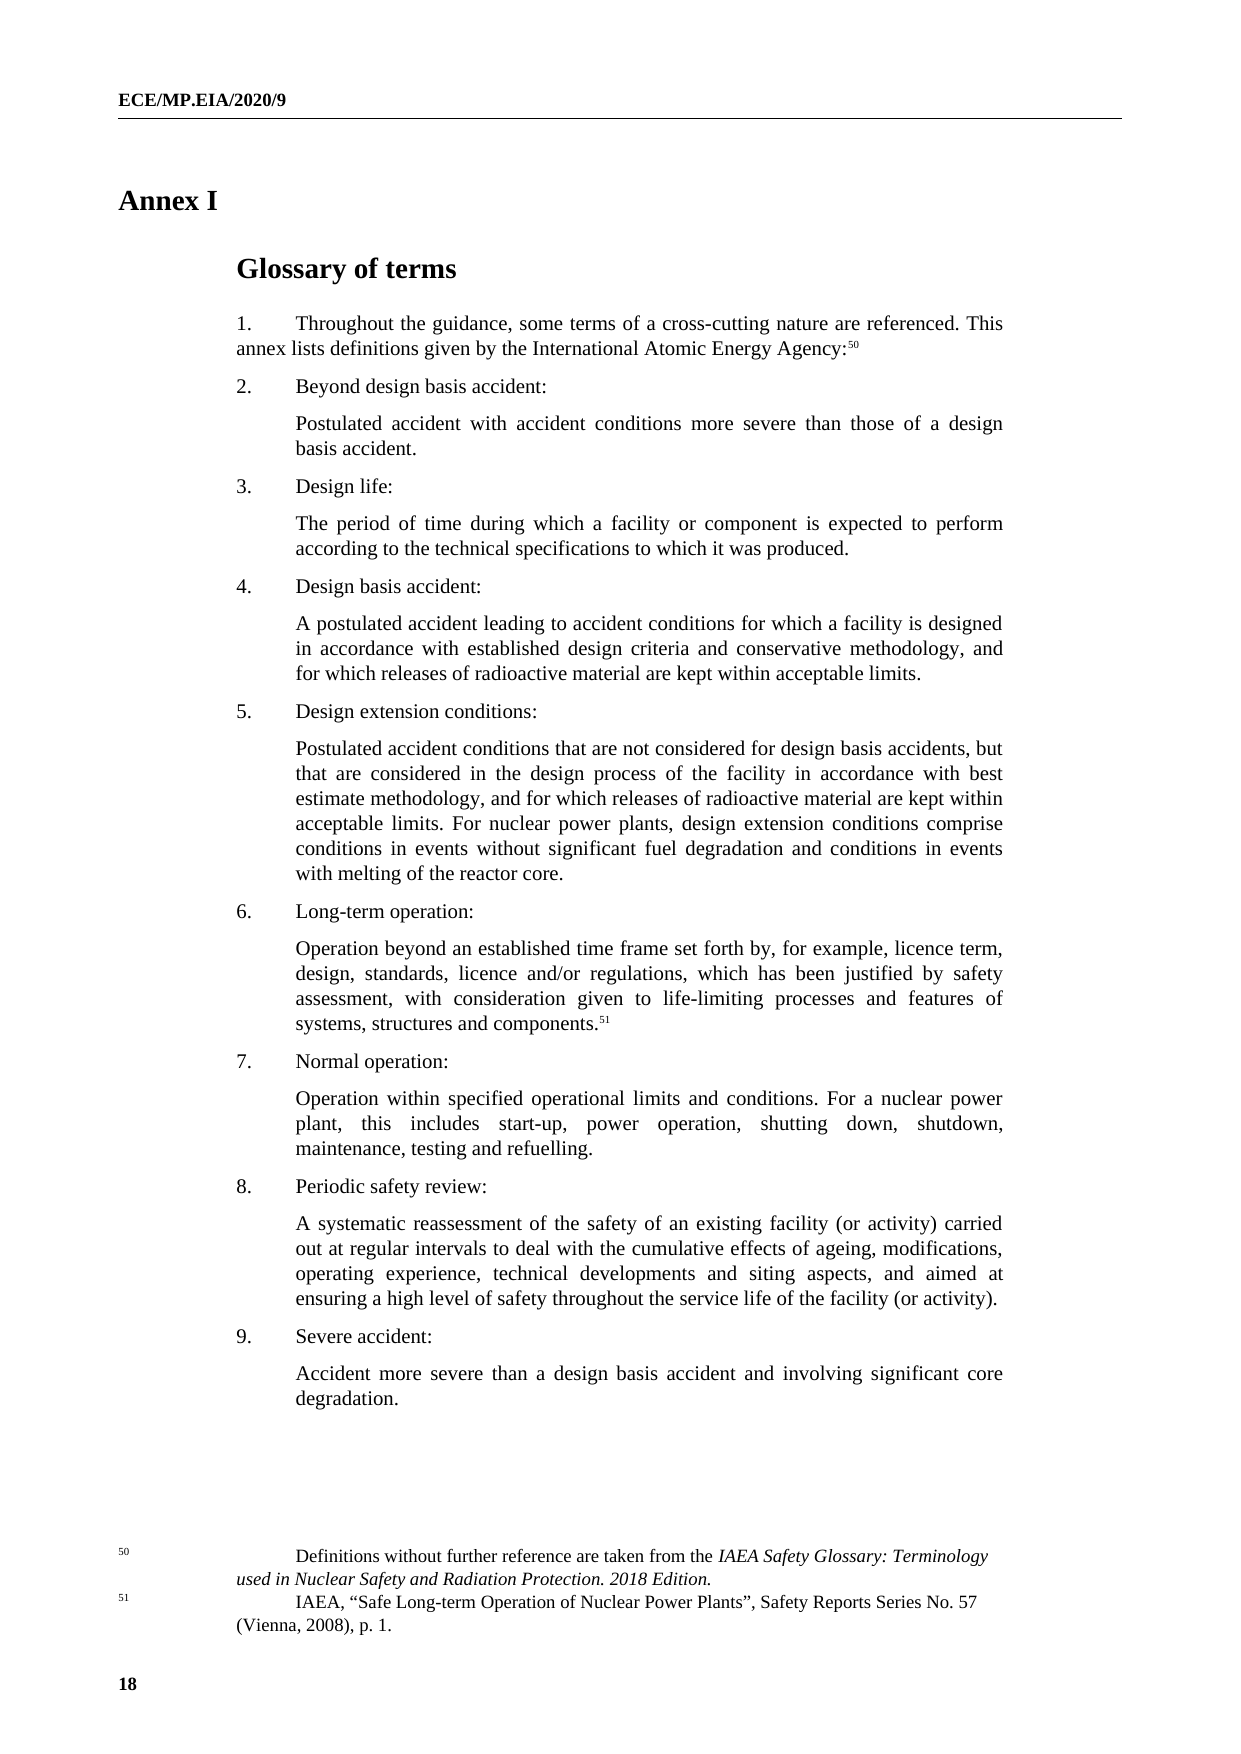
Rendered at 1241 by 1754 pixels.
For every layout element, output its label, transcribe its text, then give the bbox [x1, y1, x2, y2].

text 3. Design life: [236, 473, 1004, 498]
text 5. Design extension conditions : [236, 698, 1004, 723]
text 9. Severe accident: [236, 1323, 1004, 1348]
text Annex I [118, 185, 1004, 216]
text 8. Periodic safety review: [236, 1173, 1004, 1198]
text 6. Long-term operation: [236, 898, 1004, 923]
text Operation within specified operational limits and conditions. For a nuclear power plant, this includes start-up, power operation, shutting down, shutdown, maintenance, testing and refuelling. [295, 1085, 1004, 1160]
text Glossary of terms [118, 254, 1004, 285]
text A systematic reassessment of the safety of an existing facility (or activity) carried out at regular intervals to deal with the cumulative effects of ageing, modifications, operating experience, technical developments and siting aspects, and aimed at ensuring a high level of safety throughout the service life of the facility (or activity). [295, 1210, 1004, 1310]
text Postulated accident conditions that are not considered for design basis accidents, but that are considered in the design process of the facility in accordance with best estimate methodology, and for which releases of radioactive material are kept within acceptable limits. For nuclear power plants, design extension conditions comprise conditions in events without significant fuel degradation and conditions in events with melting of the reactor core. [295, 735, 1004, 885]
text 1. Throughout the guidance, some terms of a cross-cutting nature are referenced. This annex lists definitions given by the International Atomic Energy Agency: [236, 310, 1004, 360]
text Accident more severe than a design basis accident and involving significant core degradation. [295, 1360, 1004, 1410]
text A postulated accident leading to accident conditions for which a facility is designed in accordance with established design criteria and conservative methodology, and for which releases of radioactive material are kept within acceptable limits. [295, 610, 1004, 685]
text 2. Beyond design basis accident: [236, 373, 1004, 398]
text 4. Design basis accident: [236, 573, 1004, 598]
text The period of time during which a facility or component is expected to perform according to the technical specifications to which it was produced. [295, 510, 1004, 560]
text Operation beyond an established time frame set forth by, for example, licence term, design, standards, licence and/or regulations, which has been justified by safety assessment, with consideration given to life-limiting processes and features of systems, structures and components. [295, 935, 1004, 1035]
text Postulated accident with accident conditions more severe than those of a design basis accident. [295, 410, 1004, 460]
text 7. Normal operation: [236, 1048, 1004, 1073]
